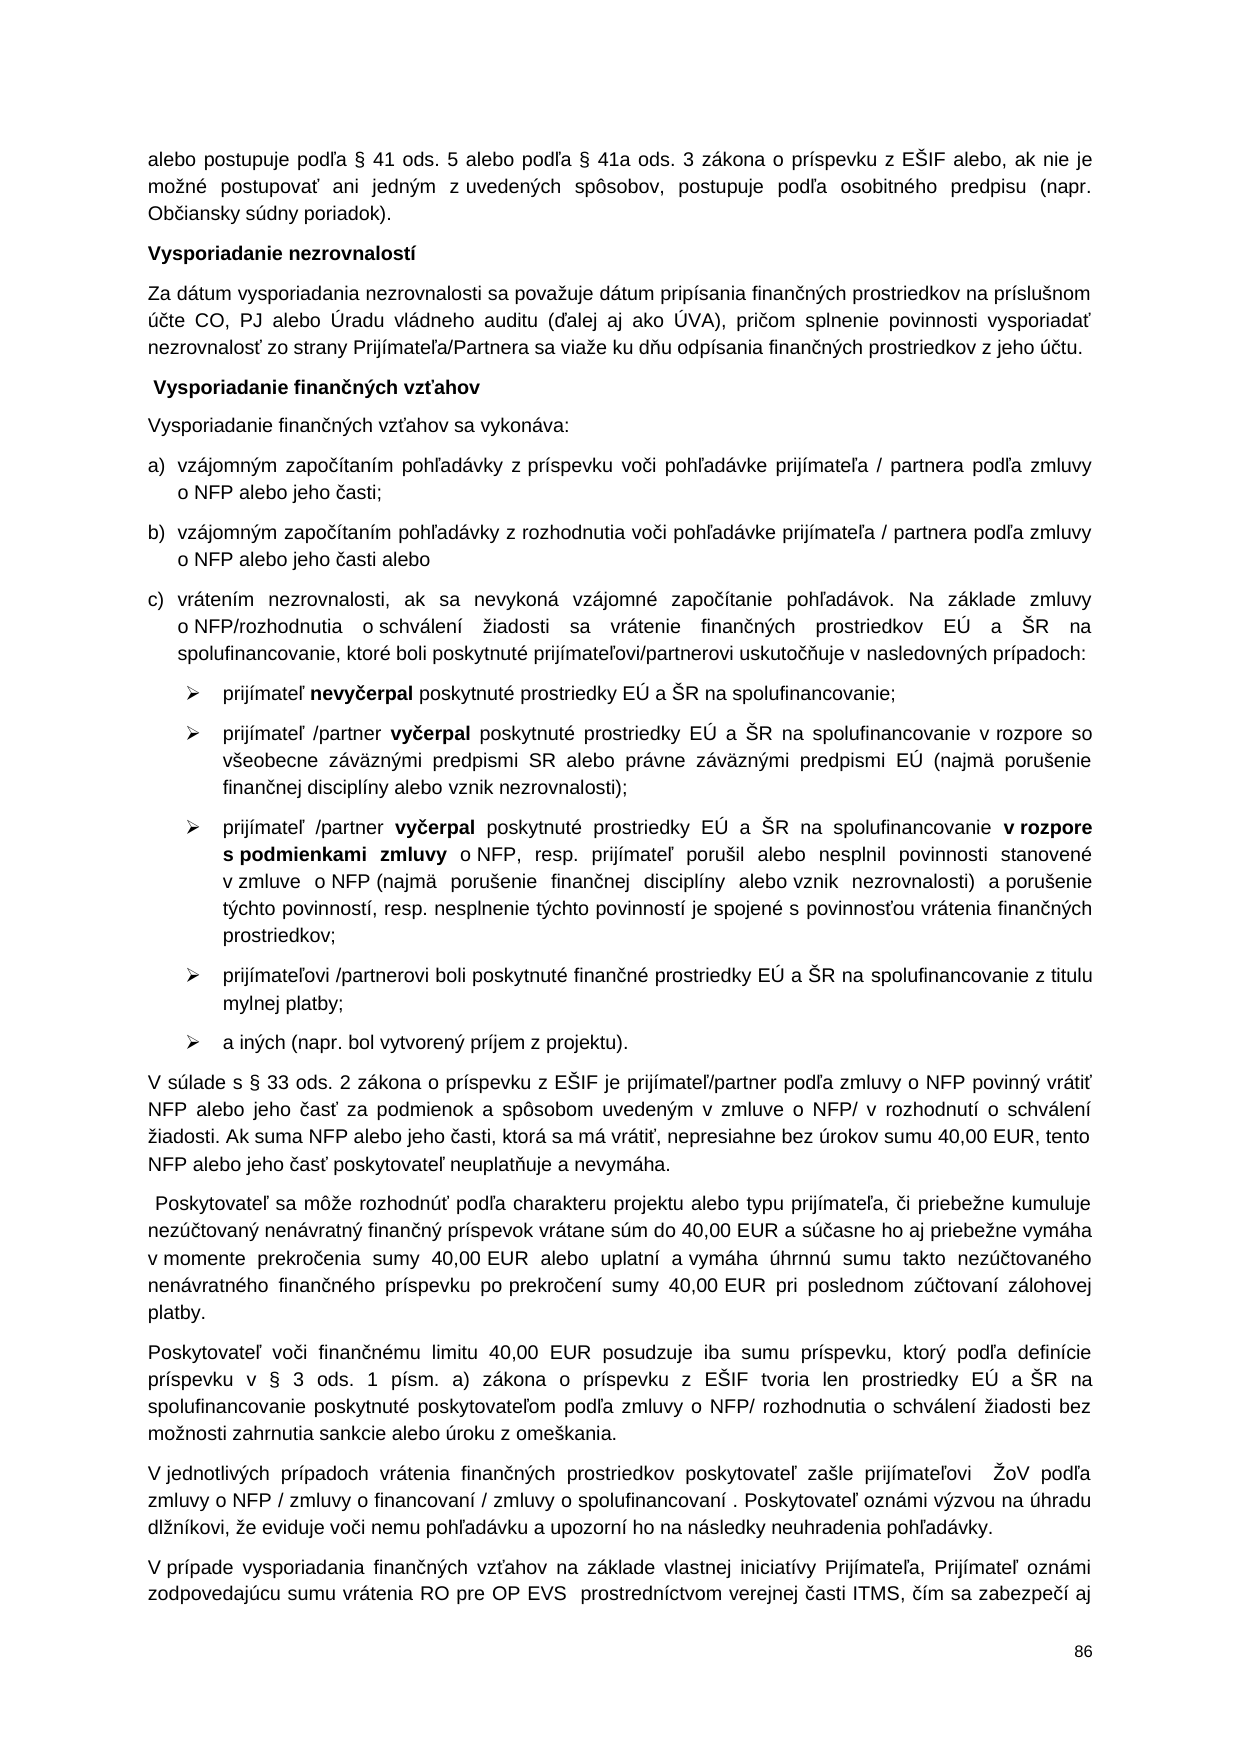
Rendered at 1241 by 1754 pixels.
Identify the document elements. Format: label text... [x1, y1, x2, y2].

list prijímateľ /partner vyčerpal poskytnuté prostriedky EÚ a ŠR na spolufinancovanie v rozpore s podmienkami zmluvy o NFP, resp. prijímateľ porušil alebo nesplnil povinnosti stanovené v zmluve o NFP (najmä porušenie finančnej disciplíny alebo vznik nezrovnalosti) a porušenie týchto povinností, resp. nesplnenie týchto povinností je spojené s povinnosťou vrátenia finančných prostriedkov; [185, 816, 1092, 947]
list prijímateľovi /partnerovi boli poskytnuté finančné prostriedky EÚ a ŠR na spolufinancovanie z titulu mylnej platby; [185, 964, 1092, 1014]
list prijímateľ nevyčerpal poskytnuté prostriedky EÚ a ŠR na spolufinancovanie; [185, 682, 1092, 704]
list vzájomným započítaním pohľadávky z príspevku voči pohľadávke prijímateľa / partnera podľa zmluvy o NFP alebo jeho časti; [148, 454, 1092, 504]
text Vysporiadanie finančných vzťahov sa vykonáva: [148, 414, 1092, 437]
list prijímateľ /partner vyčerpal poskytnuté prostriedky EÚ a ŠR na spolufinancovanie v rozpore so všeobecne záväznými predpismi SR alebo právne záväznými predpismi EÚ (najmä porušenie finančnej disciplíny alebo vznik nezrovnalosti); [185, 721, 1092, 798]
text V jednotlivých prípadoch vrátenia finančných prostriedkov poskytovateľ zašle prijímateľovi ŽoV podľa zmluvy o NFP / zmluvy o financovaní / zmluvy o spolufinancovaní . Poskytovateľ oznámi výzvou na úhradu dlžníkovi, že eviduje voči nemu pohľadávku a upozorní ho na následky neuhradenia pohľadávky. [148, 1462, 1092, 1539]
text Poskytovateľ voči finančnému limitu 40,00 EUR posudzuje iba sumu príspevku, ktorý podľa definície príspevku v § 3 ods. 1 písm. a) zákona o príspevku z EŠIF tvoria len prostriedky EÚ a ŠR na spolufinancovanie poskytnuté poskytovateľom podľa zmluvy o NFP/ rozhodnutia o schválení žiadosti bez možnosti zahrnutia sankcie alebo úroku z omeškania. [148, 1341, 1092, 1445]
list vrátením nezrovnalosti, ak sa nevykoná vzájomné započítanie pohľadávok. Na základe zmluvy o NFP/rozhodnutia o schválení žiadosti sa vrátenie finančných prostriedkov EÚ a ŠR na spolufinancovanie, ktoré boli poskytnuté prijímateľovi/partnerovi uskutočňuje v nasledovných prípadoch: [148, 587, 1092, 664]
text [148, 148, 1092, 225]
text Vysporiadanie finančných vzťahov [148, 376, 1092, 398]
text Poskytovateľ sa môže rozhodnúť podľa charakteru projektu alebo typu prijímateľa, či priebežne kumuluje nezúčtovaný nenávratný finančný príspevok vrátane súm do 40,00 EUR a súčasne ho aj priebežne vymáha v momente prekročenia sumy 40,00 EUR alebo uplatní a vymáha úhrnnú sumu takto nezúčtovaného nenávratného finančného príspevku po prekročení sumy 40,00 EUR pri poslednom zúčtovaní zálohovej platby. [148, 1192, 1092, 1323]
list a iných (napr. bol vytvorený príjem z projektu). [185, 1031, 1092, 1054]
text Vysporiadanie nezrovnalostí [148, 242, 1092, 264]
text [148, 1556, 1092, 1604]
list vzájomným započítaním pohľadávky z rozhodnutia voči pohľadávke prijímateľa / partnera podľa zmluvy o NFP alebo jeho časti alebo [148, 521, 1092, 571]
text V súlade s § 33 ods. 2 zákona o príspevku z EŠIF je prijímateľ/partner podľa zmluvy o NFP povinný vrátiť NFP alebo jeho časť za podmienok a spôsobom uvedeným v zmluve o NFP/ v rozhodnutí o schválení žiadosti. Ak suma NFP alebo jeho časti, ktorá sa má vrátiť, nepresiahne bez úrokov sumu 40,00 EUR, tento NFP alebo jeho časť poskytovateľ neuplatňuje a nevymáha. [148, 1071, 1092, 1175]
text Za dátum vysporiadania nezrovnalosti sa považuje dátum pripísania finančných prostriedkov na príslušnom účte CO, PJ alebo Úradu vládneho auditu (ďalej aj ako ÚVA), pričom splnenie povinnosti vysporiadať nezrovnalosť zo strany Prijímateľa/Partnera sa viaže ku dňu odpísania finančných prostriedkov z jeho účtu. [148, 281, 1092, 358]
